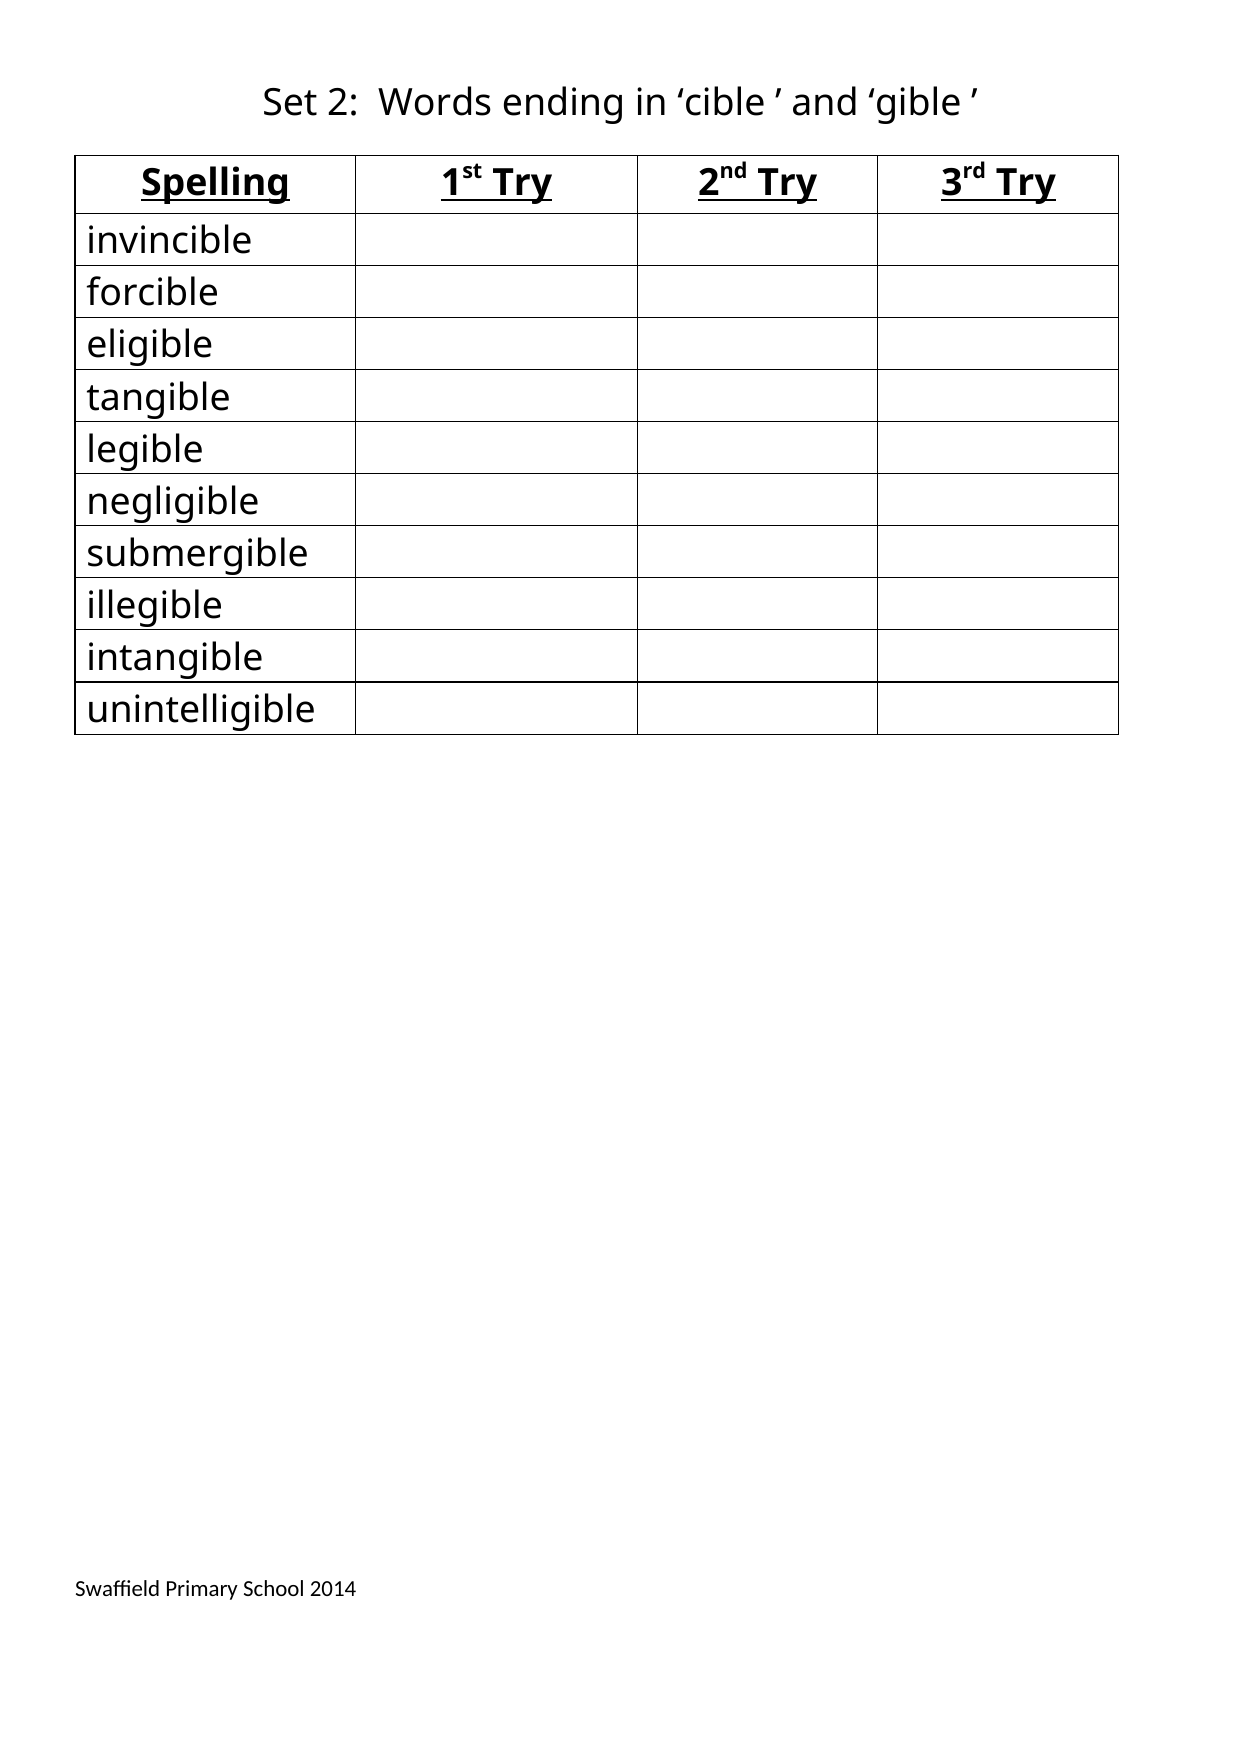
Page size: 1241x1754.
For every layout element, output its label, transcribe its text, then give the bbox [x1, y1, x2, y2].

table_cell negligible [76, 474, 355, 525]
table_cell forcible [76, 266, 355, 317]
table_cell tangible [76, 370, 355, 421]
table_cell invincible [76, 214, 355, 265]
table_header 1st Try [356, 156, 637, 213]
table_header 3rd Try [878, 156, 1118, 213]
table_cell [878, 630, 1118, 681]
table_cell eligible [76, 318, 355, 369]
table_cell [878, 318, 1118, 369]
table_cell [356, 526, 637, 577]
table_cell [878, 422, 1118, 473]
table_cell [638, 422, 877, 473]
text Set 2: Words ending in ‘cible ’ and ‘gible ’ [75, 75, 1165, 126]
table_cell [638, 214, 877, 265]
table_cell [878, 683, 1118, 733]
table_cell [878, 266, 1118, 317]
table_cell [878, 474, 1118, 525]
table_cell submergible [76, 526, 355, 577]
table_cell unintelligible [76, 683, 355, 733]
table_cell [638, 526, 877, 577]
table_cell [356, 422, 637, 473]
table_cell [878, 214, 1118, 265]
table_cell [356, 474, 637, 525]
table_cell [356, 214, 637, 265]
table_cell illegible [76, 578, 355, 629]
table_cell [356, 266, 637, 317]
table_cell [356, 630, 637, 681]
table_cell [638, 578, 877, 629]
table_cell [356, 370, 637, 421]
table_cell [638, 630, 877, 681]
table_cell legible [76, 422, 355, 473]
table_cell [638, 318, 877, 369]
table_cell [356, 318, 637, 369]
table_cell intangible [76, 630, 355, 681]
table_header 2nd Try [638, 156, 877, 213]
table_cell [878, 370, 1118, 421]
table_cell [638, 266, 877, 317]
table_header Spelling [76, 156, 355, 213]
table_cell [878, 578, 1118, 629]
table_cell [356, 683, 637, 733]
table_cell [638, 474, 877, 525]
table_cell [638, 683, 877, 733]
table_cell [878, 526, 1118, 577]
table_cell [638, 370, 877, 421]
table_cell [356, 578, 637, 629]
